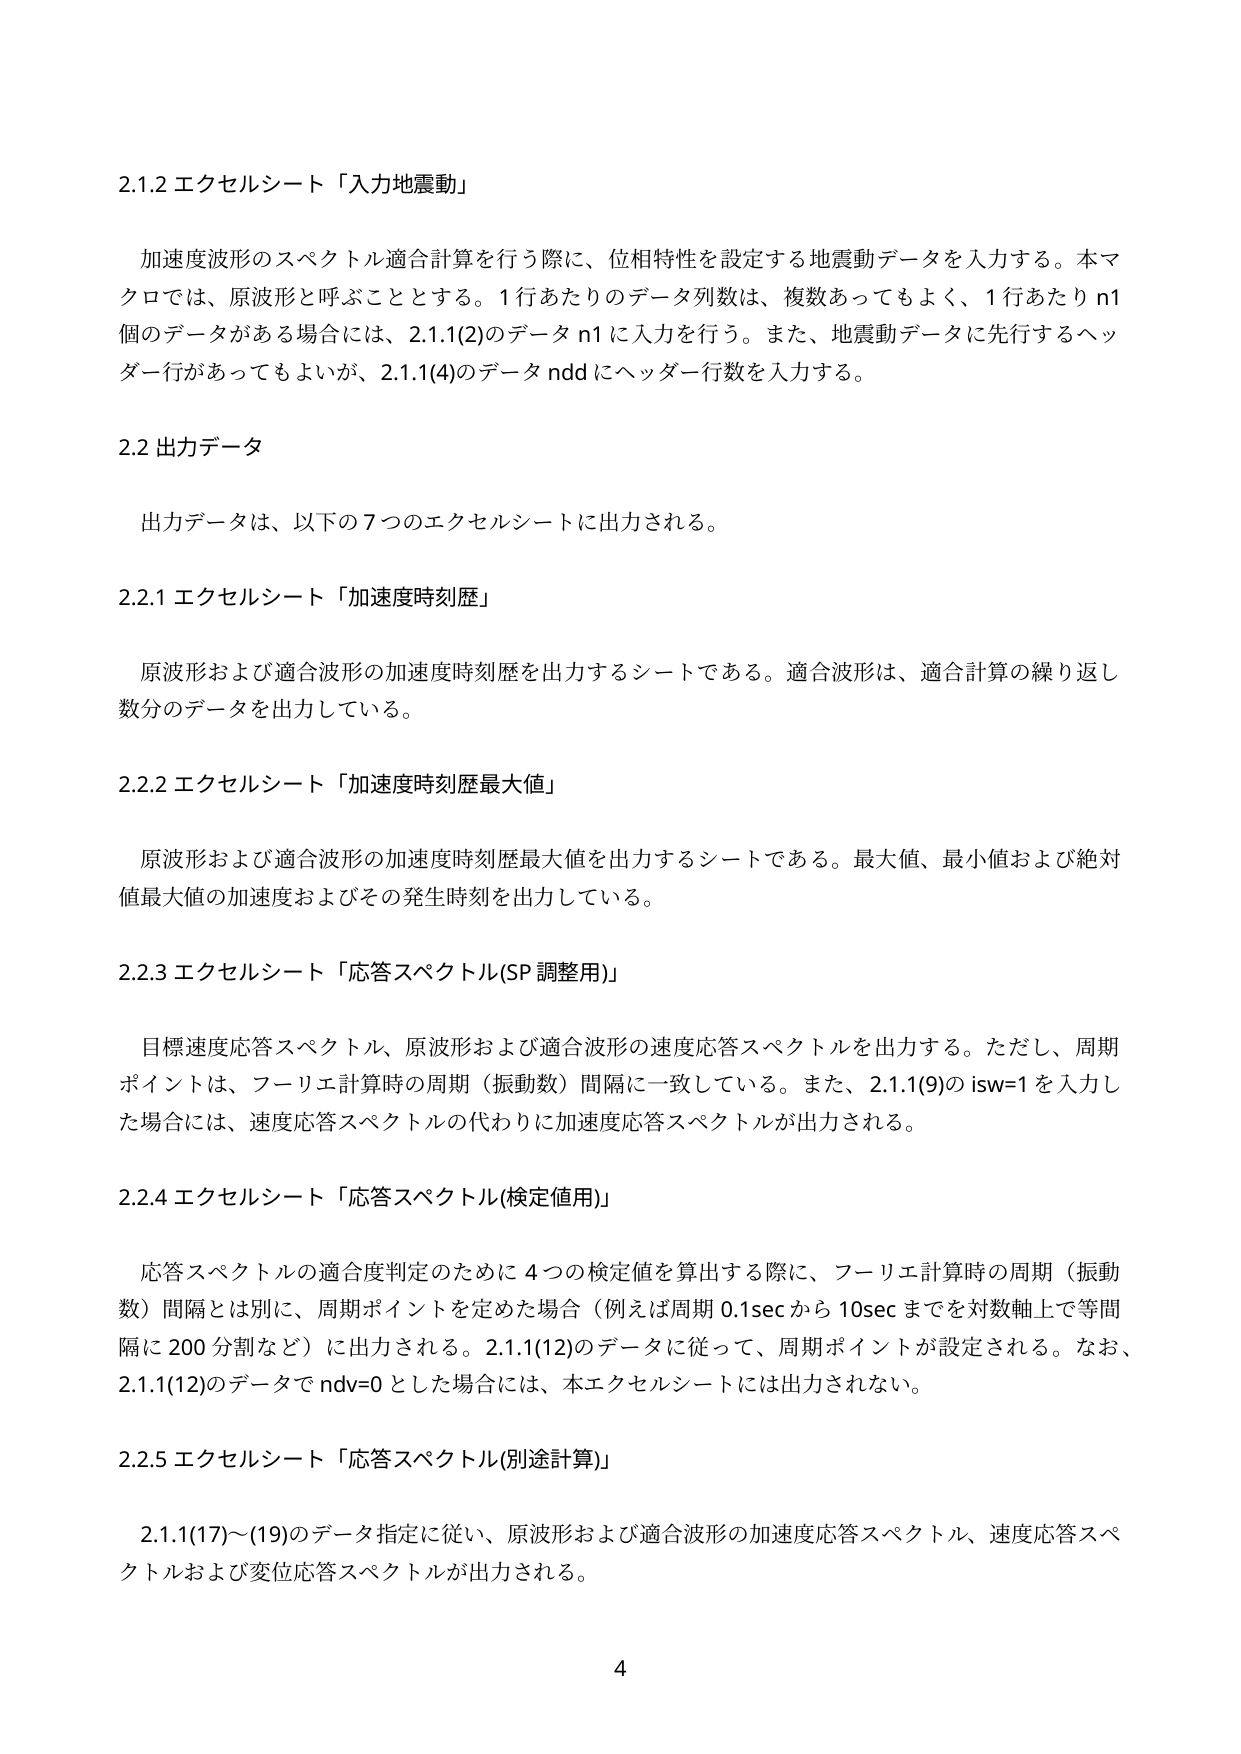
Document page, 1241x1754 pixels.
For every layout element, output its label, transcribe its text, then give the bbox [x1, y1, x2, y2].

text 2.2.4 エクセルシート「応答スペクトル(検定値用)」 [118, 1177, 1122, 1214]
text 目標速度応答スペクトル、原波形および適合波形の速度応答スペクトルを出力する。ただし、周期ポイントは、フーリエ計算時の周期（振動数）間隔に一致している。また、2.1.1(9)のisw=1を入力した場合には、速度応答スペクトルの代わりに加速度応答スペクトルが出力される。 [118, 1027, 1122, 1139]
text 原波形および適合波形の加速度時刻歴を出力するシートである。適合波形は、適合計算の繰り返し数分のデータを出力している。 [118, 652, 1122, 727]
text 加速度波形のスペクトル適合計算を行う際に、位相特性を設定する地震動データを入力する。本マクロでは、原波形と呼ぶこととする。1行あたりのデータ列数は、複数あってもよく、1行あたりn1個のデータがある場合には、2.1.1(2)のデータn1に入力を行う。また、地震動データに先行するヘッダー行があってもよいが、2.1.1(4)のデータnddにヘッダー行数を入力する。 [118, 239, 1122, 389]
text 2.2.1 エクセルシート「加速度時刻歴」 [118, 577, 1122, 614]
text 2.2 出力データ [118, 427, 1122, 464]
text 2.2.2 エクセルシート「加速度時刻歴最大値」 [118, 764, 1122, 802]
text 出力データは、以下の7つのエクセルシートに出力される。 [118, 502, 1122, 539]
text 2.1.1(17)～(19)のデータ指定に従い、原波形および適合波形の加速度応答スペクトル、速度応答スペクトルおよび変位応答スペクトルが出力される。 [118, 1514, 1122, 1589]
text 2.2.3 エクセルシート「応答スペクトル(SP調整用)」 [118, 952, 1122, 989]
text 2.2.5 エクセルシート「応答スペクトル(別途計算)」 [118, 1439, 1122, 1477]
text 応答スペクトルの適合度判定のために4つの検定値を算出する際に、フーリエ計算時の周期（振動数）間隔とは別に、周期ポイントを定めた場合（例えば周期0.1secから10secまでを対数軸上で等間隔に200分割など）に出力される。2.1.1(12)のデータに従って、周期ポイントが設定される。なお、2.1.1(12)のデータでndv=0とした場合には、本エクセルシートには出力されない。 [118, 1252, 1122, 1402]
text 原波形および適合波形の加速度時刻歴最大値を出力するシートである。最大値、最小値および絶対値最大値の加速度およびその発生時刻を出力している。 [118, 839, 1122, 914]
text 2.1.2 エクセルシート「入力地震動」 [118, 164, 1122, 202]
